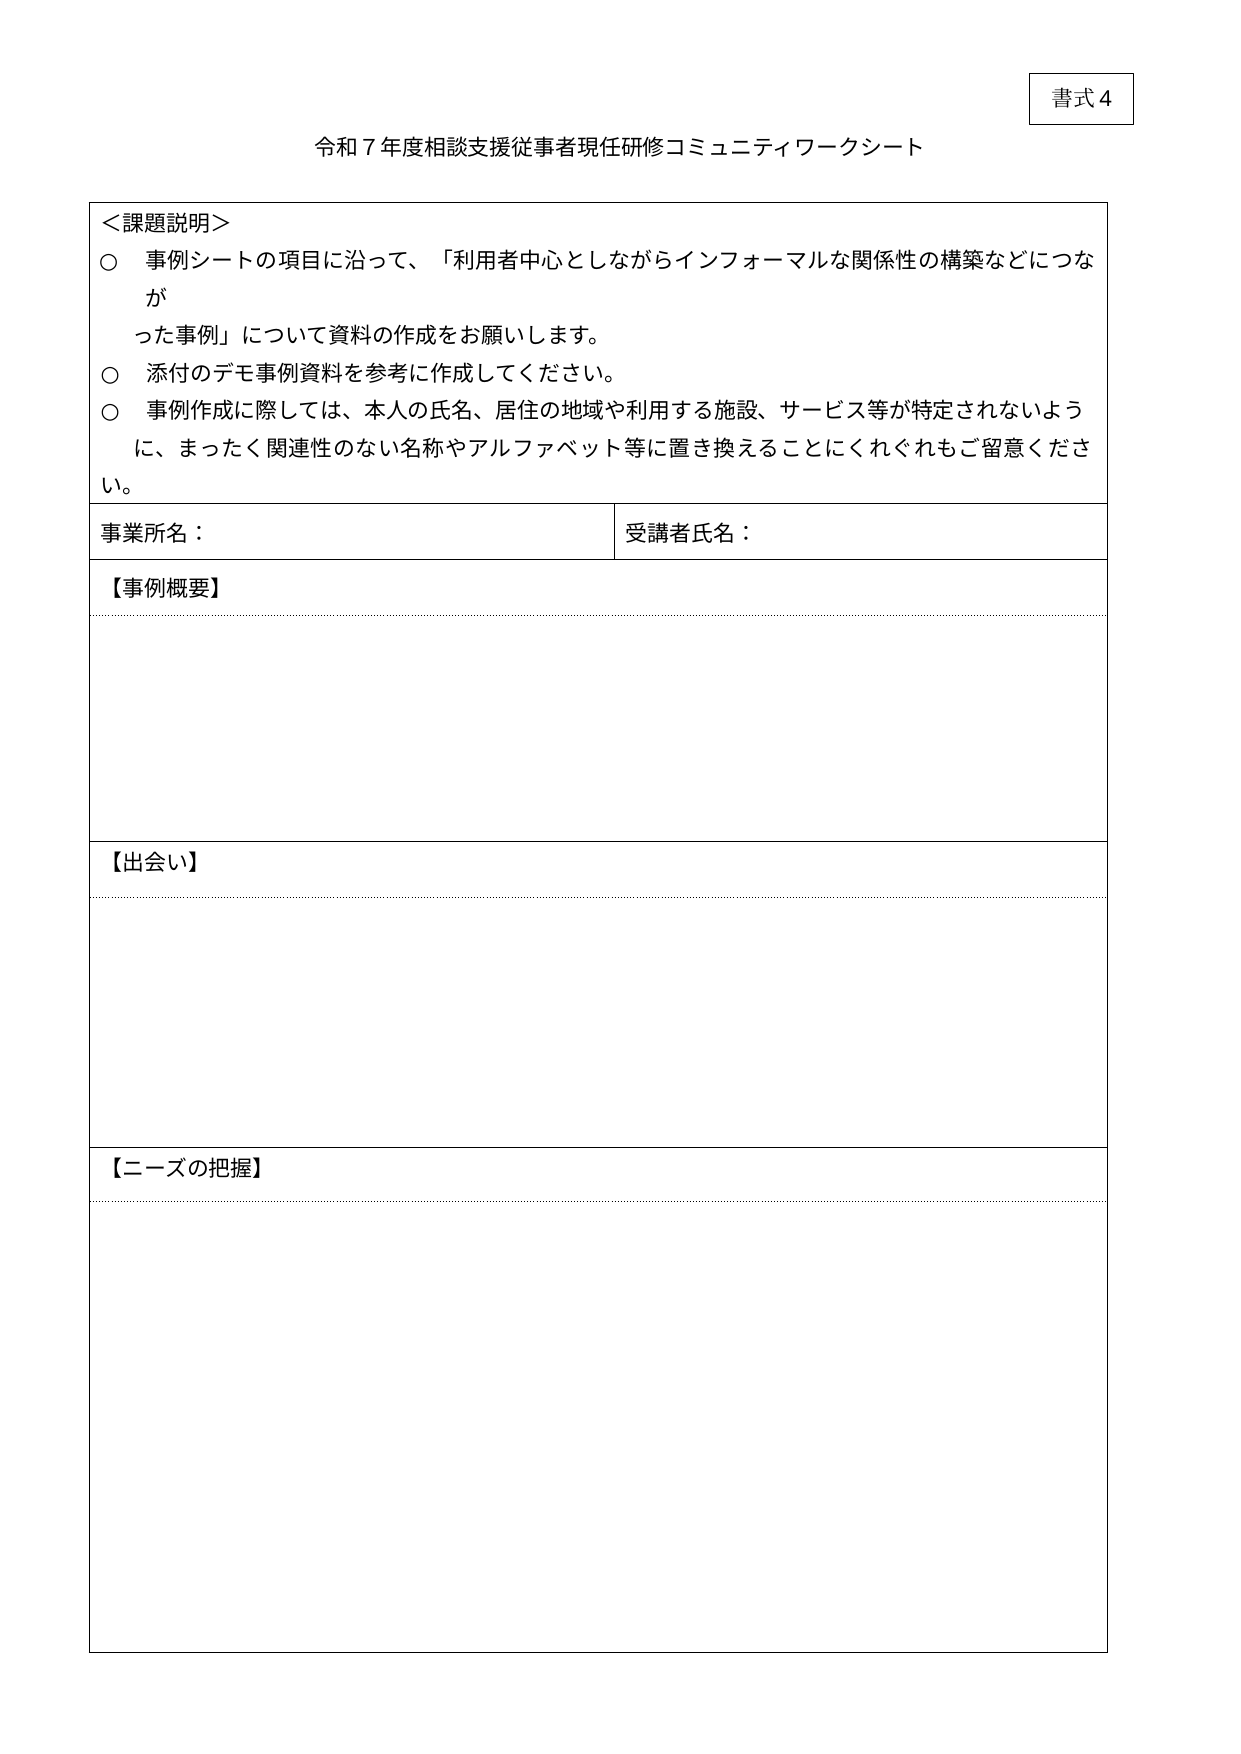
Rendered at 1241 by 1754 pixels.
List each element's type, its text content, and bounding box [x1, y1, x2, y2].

text 令和７年度相談支援従事者現任研修コミュニティワークシート [89, 127, 1152, 164]
table_cell 事業所名： [90, 504, 614, 559]
table_cell 【出会い】 [90, 842, 1107, 897]
table_header ＜課題説明＞ 事例シートの項目に沿って、「利用者中心としながらインフォーマルな関係性の構築などにつなが った事例」について資料の作成をお願いします。 添付のデモ事例資料を参考に作成してください。 事例作成に際しては、本人の氏名、居住の地域や利用する施設、サービス等が特定されないよう に、まったく関連性のない名称やアルファベット等に置き換えることにくれぐれもご留意ください。 [90, 203, 1107, 503]
table_cell [90, 615, 1107, 841]
table_cell [90, 897, 1107, 1147]
table_cell [90, 1201, 1107, 1652]
table_cell 【ニーズの把握】 [90, 1148, 1107, 1201]
table_cell 受講者氏名： [615, 504, 1107, 559]
table_cell 【事例概要】 [90, 560, 1107, 615]
